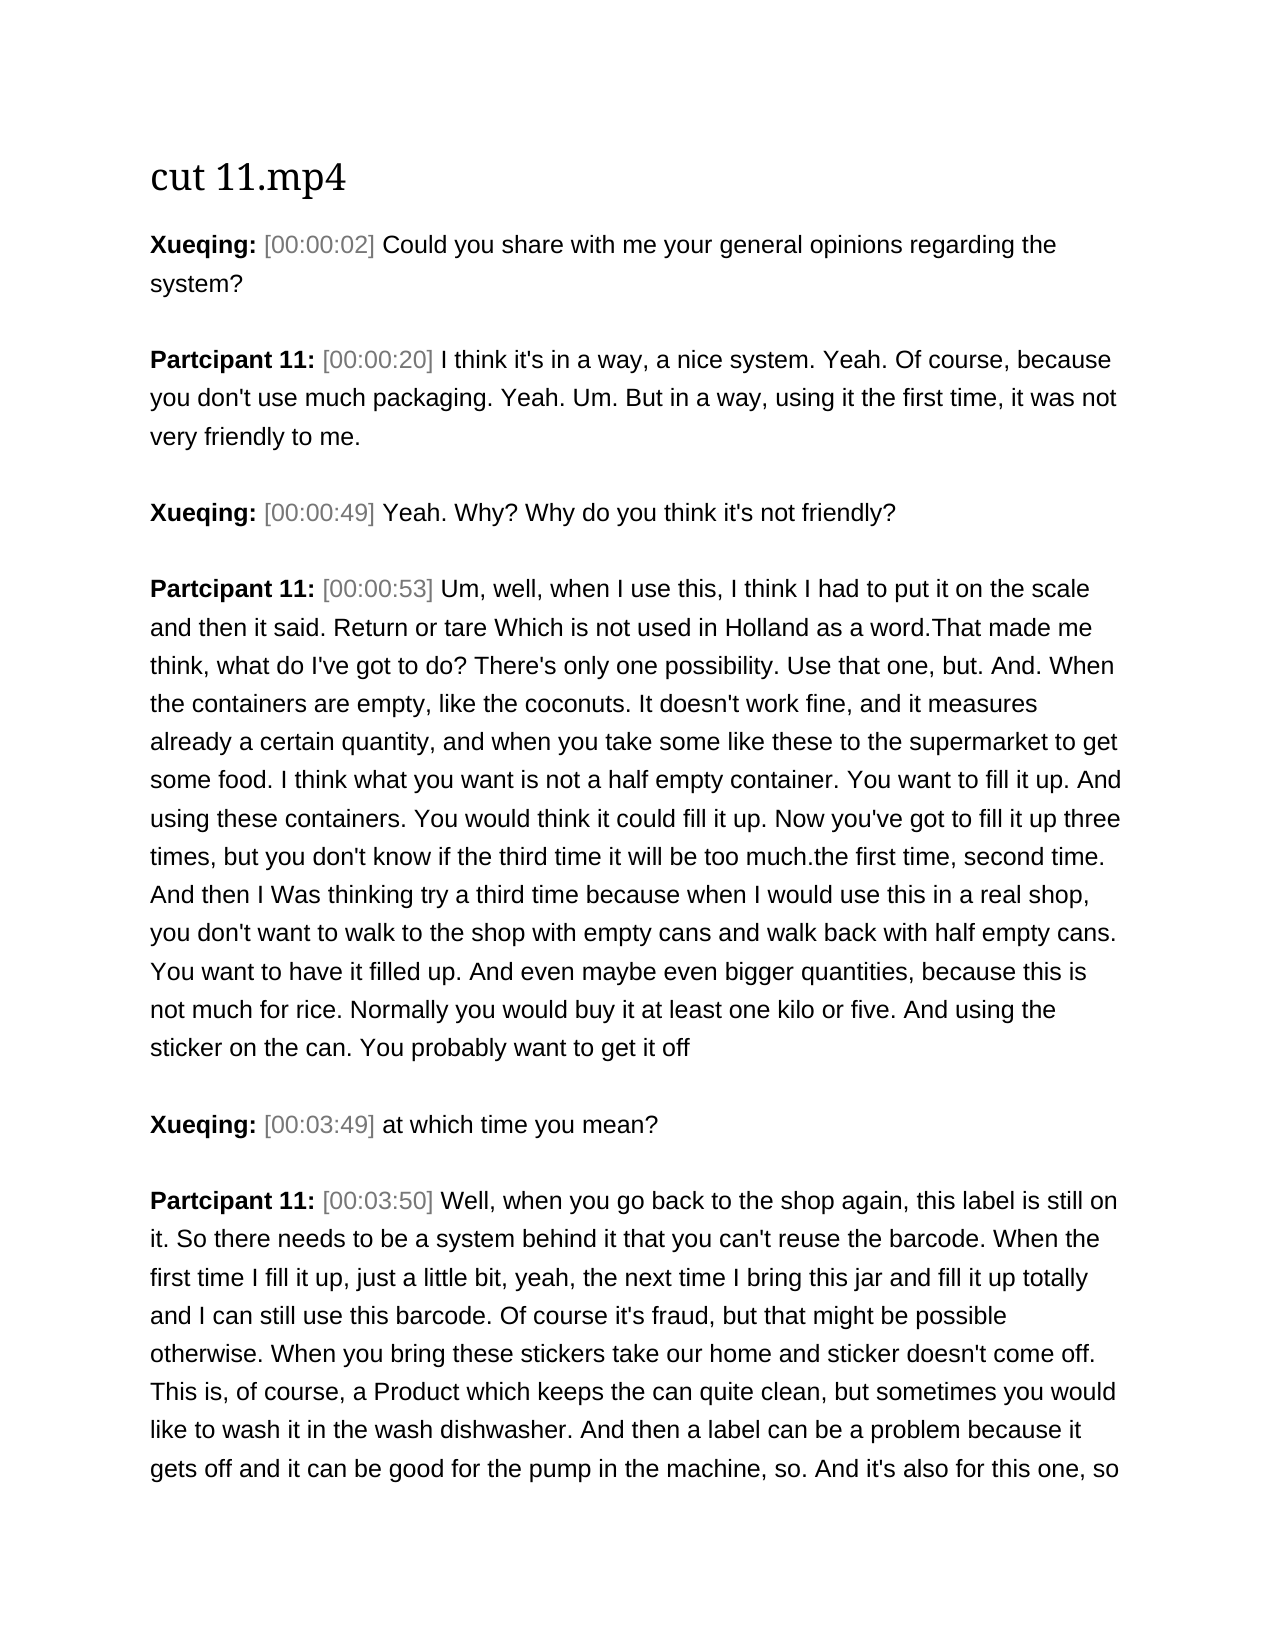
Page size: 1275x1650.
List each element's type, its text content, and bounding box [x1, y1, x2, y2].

text Partcipant 11: [00:00:53] Um, well, when I use this, I think I had to put it on the scale and then it said. Return or tare Which is not used in Holland as a word.That made me think, what do I've got to do? There's only one possibility. Use that one, but. And. When the containers are empty, like the coconuts. It doesn't work fine, and it measures already a certain quantity, and when you take some like these to the supermarket to get some food. I think what you want is not a half empty container. You want to fill it up. And using these containers. You would think it could fill it up. Now you've got to fill it up three times, but you don't know if the third time it will be too much.the first time, second time. And then I Was thinking try a third time because when I would use this in a real shop, you don't want to walk to the shop with empty cans and walk back with half empty cans. You want to have it filled up. And even maybe even bigger quantities, because this is not much for rice. Normally you would buy it at least one kilo or five. And using the sticker on the can. You probably want to get it off [150, 574, 1125, 1062]
text Xueqing: [00:00:49] Yeah. Why? Why do you think it's not friendly? [150, 498, 1125, 527]
text Xueqing: [00:03:49] at which time you mean? [150, 1109, 1125, 1138]
subtitle cut 11.mp4 [150, 150, 1125, 201]
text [150, 1186, 1125, 1482]
text Xueqing: [00:00:02] Could you share with me your general opinions regarding the system? [150, 230, 1125, 297]
text Partcipant 11: [00:00:20] I think it's in a way, a nice system. Yeah. Of course, because you don't use much packaging. Yeah. Um. But in a way, using it the first time, it was not very friendly to me. [150, 345, 1125, 450]
